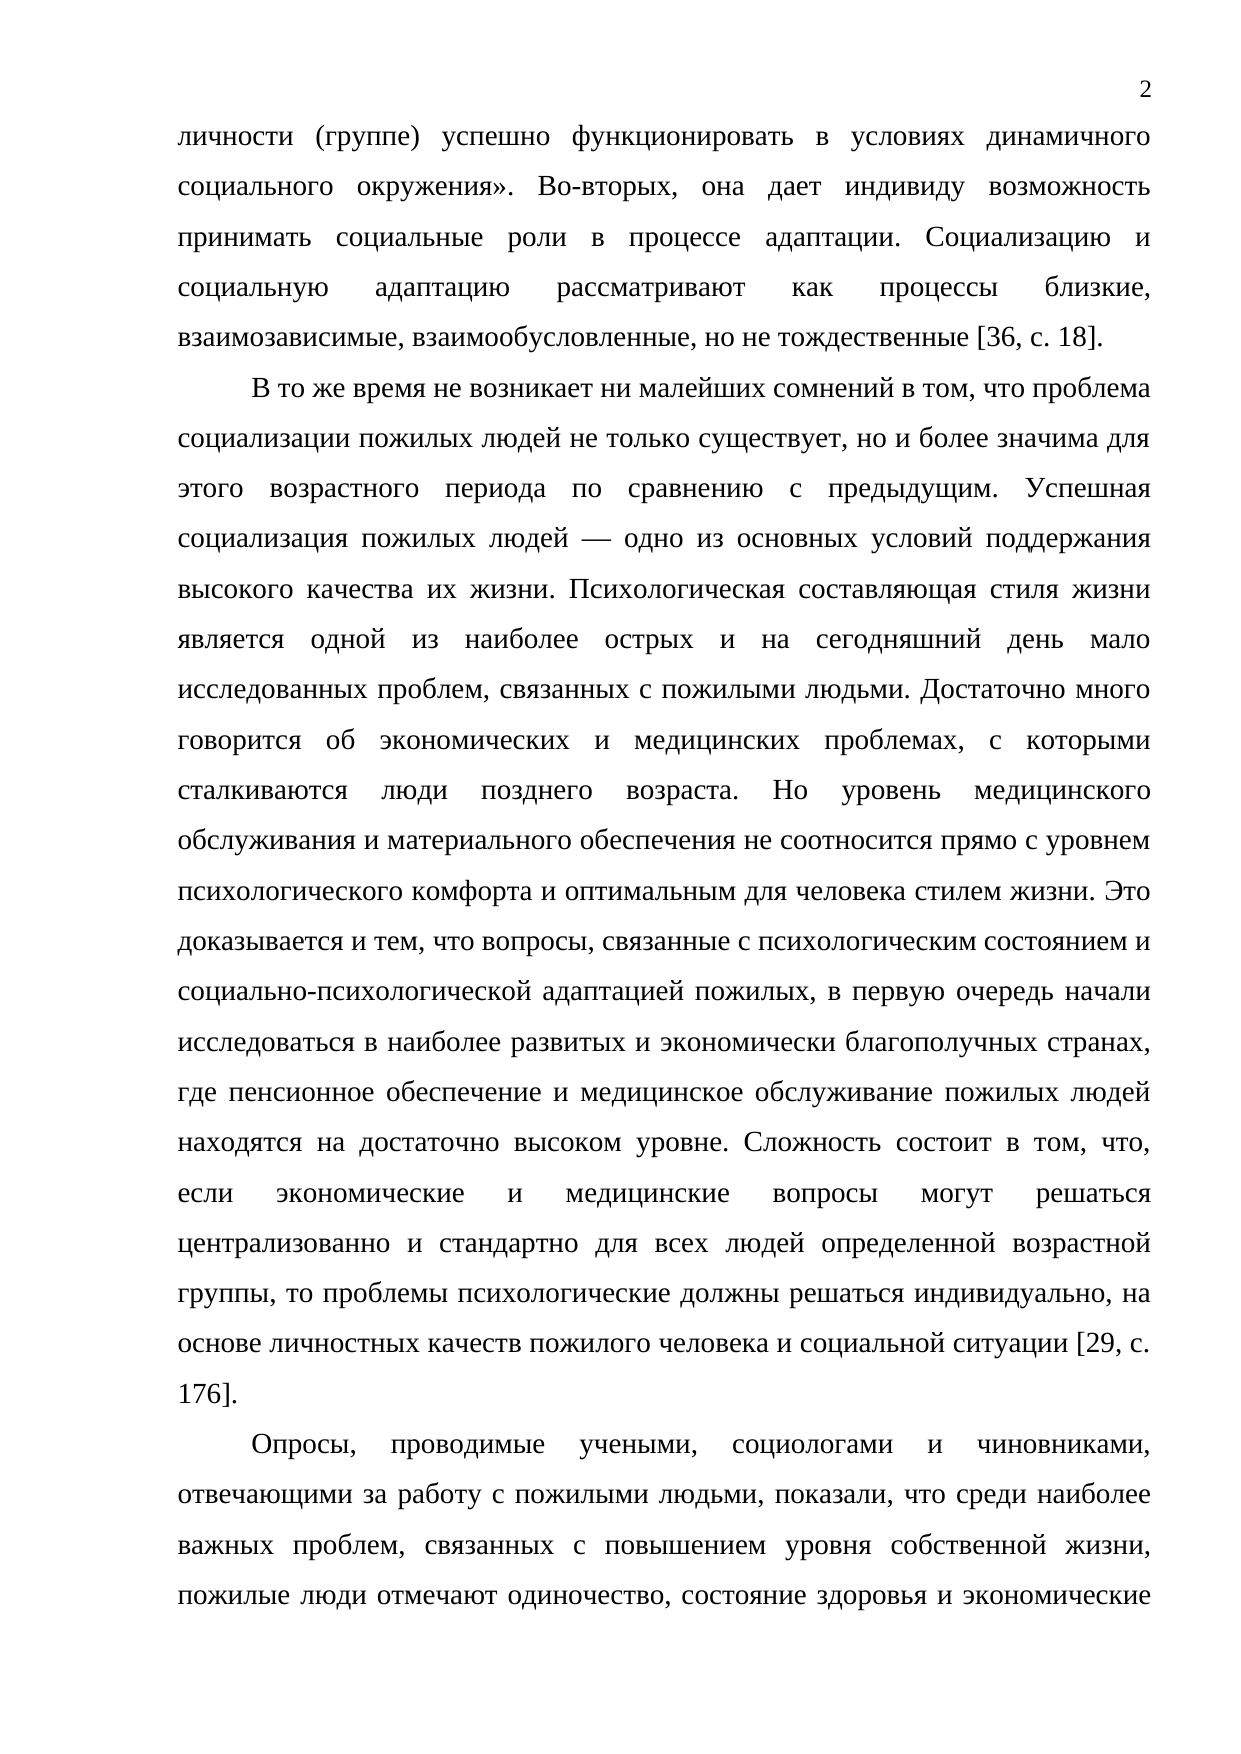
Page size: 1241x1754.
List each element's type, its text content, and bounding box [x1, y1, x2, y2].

text В то же время не возникает ни малейших сомнений в том, что проблема социализации пожилых людей не только существует, но и более значима для этого возрастного периода по сравнению с предыдущим. Успешная социализация пожилых людей — одно из основных условий поддержания высокого качества их жизни. Психологическая составляющая стиля жизни является одной из наиболее острых и на сегодняшний день мало исследованных проблем, связанных с пожилыми людьми. Достаточно много говорится об экономических и медицинских проблемах, с которыми сталкиваются люди позднего возраста. Но уровень медицинского обслуживания и материального обеспечения не соотносится прямо с уровнем психологического комфорта и оптимальным для человека стилем жизни. Это доказывается и тем, что вопросы, связанные с психологическим состоянием и социально-психологической адаптацией пожилых, в первую очередь начали исследоваться в наиболее развитых и экономически благополучных странах, где пенсионное обеспечение и медицинское обслуживание пожилых людей находятся на достаточно высоком уровне. Сложность состоит в том, что, если экономические и медицинские вопросы могут решаться централизованно и стандартно для всех людей определенной возрастной группы, то проблемы психологические должны решаться индивидуально, на основе личностных качеств пожилого человека и социальной ситуации [29, с. 176]. [177, 370, 1152, 1409]
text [177, 118, 1152, 353]
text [177, 1426, 1152, 1611]
